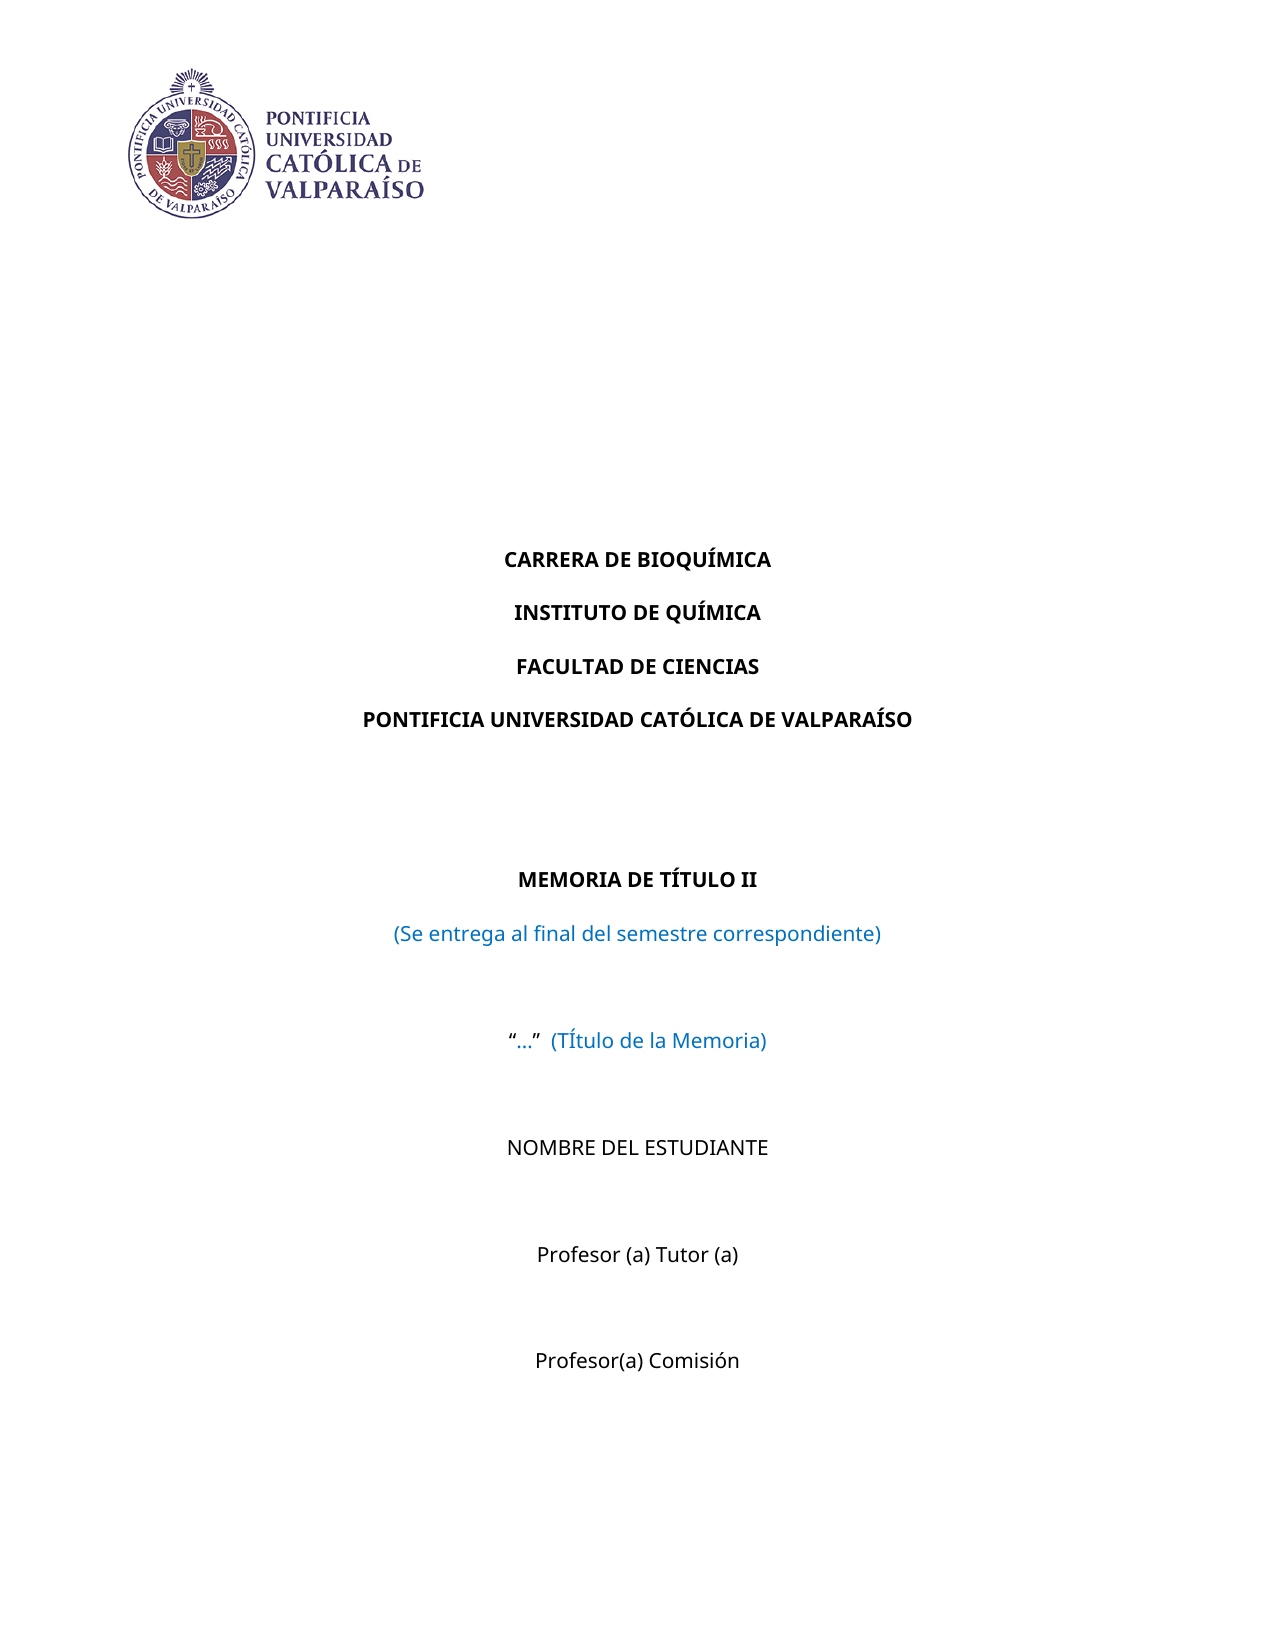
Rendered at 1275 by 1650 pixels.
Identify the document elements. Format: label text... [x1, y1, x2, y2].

text Profesor (a) Tutor (a) [177, 1240, 1098, 1268]
text CARRERA DE BIOQUÍMICA [177, 545, 1098, 573]
text NOMBRE DEL ESTUDIANTE [177, 1133, 1098, 1161]
picture [84, 19, 452, 278]
text Profesor(a) Comisión [177, 1347, 1098, 1375]
text “…” (TÍtulo de la Memoria) [177, 1026, 1098, 1054]
text MEMORIA DE TÍTULO II [177, 866, 1098, 894]
text FACULTAD DE CIENCIAS [177, 652, 1098, 680]
text (Se entrega al final del semestre correspondiente) [177, 919, 1098, 947]
text PONTIFICIA UNIVERSIDAD CATÓLICA DE VALPARAÍSO [177, 705, 1098, 734]
text INSTITUTO DE QUÍMICA [177, 598, 1098, 627]
